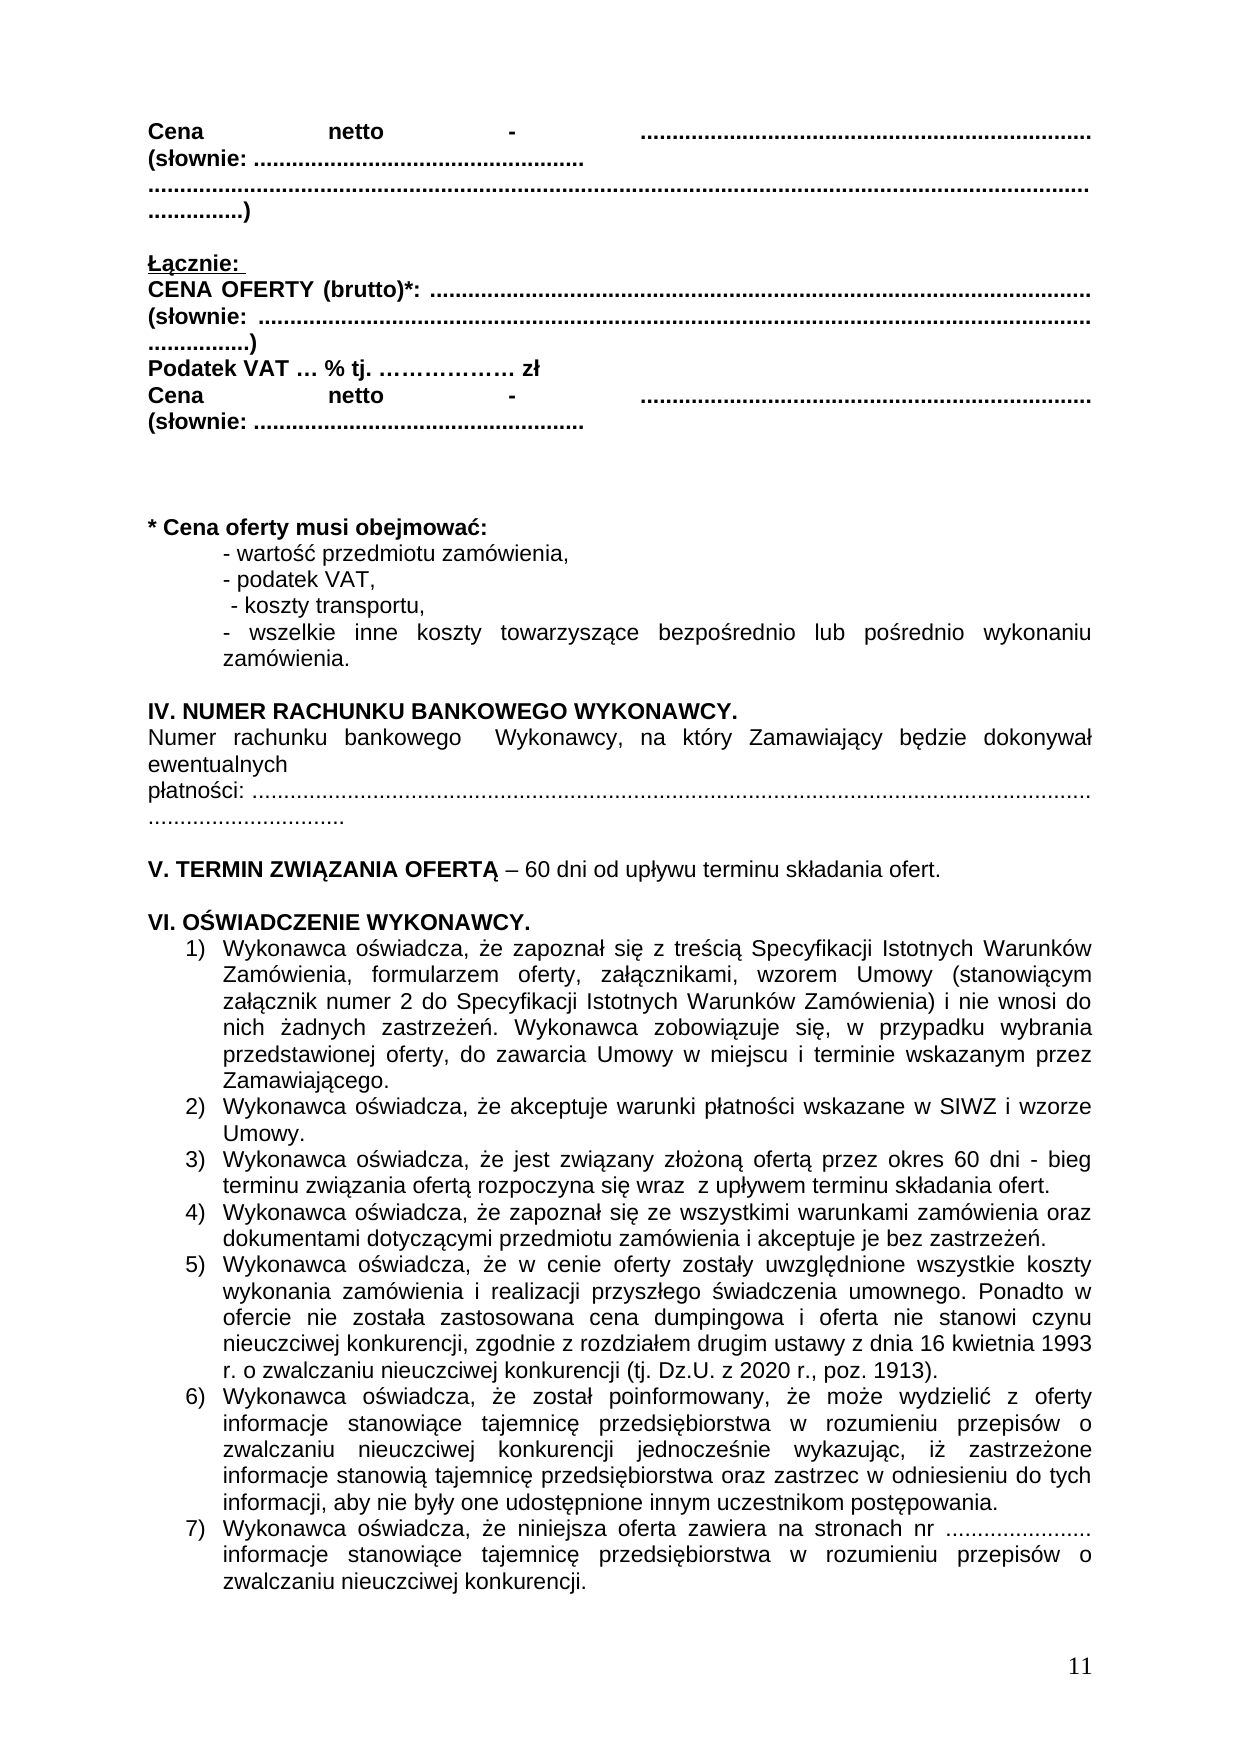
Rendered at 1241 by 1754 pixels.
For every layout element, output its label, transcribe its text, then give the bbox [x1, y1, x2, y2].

list Wykonawca oświadcza, że jest związany złożoną ofertą przez okres 60 dni - bieg terminu związania ofertą rozpoczyna się wraz z upływem terminu składania ofert. [185, 1146, 1092, 1199]
text IV. NUMER RACHUNKU BANKOWEGO WYKONAWCY. [148, 698, 1092, 724]
list Wykonawca oświadcza, że został poinformowany, że może wydzielić z oferty informacje stanowiące tajemnicę przedsiębiorstwa w rozumieniu przepisów o zwalczaniu nieuczciwej konkurencji jednocześnie wykazując, iż zastrzeżone informacje stanowią tajemnicę przedsiębiorstwa oraz zastrzec w odniesieniu do tych informacji, aby nie były one udostępnione innym uczestnikom postępowania. [185, 1383, 1092, 1515]
list Wykonawca oświadcza, że akceptuje warunki płatności wskazane w SIWZ i wzorze Umowy. [185, 1093, 1092, 1146]
text - wartość przedmiotu zamówienia, [223, 540, 1092, 566]
text Numer rachunku bankowego Wykonawcy, na który Zamawiający będzie dokonywał ewentualnych płatności: ................................................................................................................................................................... [148, 724, 1092, 830]
text * Cena oferty musi obejmować: [148, 513, 1092, 540]
text Podatek VAT … % tj. ……………… zł [148, 355, 1092, 382]
text VI. OŚWIADCZENIE WYKONAWCY. [148, 909, 1092, 935]
text Cena netto - ....................................................................... (słownie: .................................................... [148, 382, 1092, 434]
list Wykonawca oświadcza, że zapoznał się z treścią Specyfikacji Istotnych Warunków Zamówienia, formularzem oferty, załącznikami, wzorem Umowy (stanowiącym załącznik numer 2 do Specyfikacji Istotnych Warunków Zamówienia) i nie wnosi do nich żadnych zastrzeżeń. Wykonawca zobowiązuje się, w przypadku wybrania przedstawionej oferty, do zawarcia Umowy w miejscu i terminie wskazanym przez Zamawiającego. [185, 935, 1092, 1093]
list Wykonawca oświadcza, że niniejsza oferta zawiera na stronach nr ....................... informacje stanowiące tajemnicę przedsiębiorstwa w rozumieniu przepisów o zwalczaniu nieuczciwej konkurencji. [185, 1515, 1092, 1594]
text - wszelkie inne koszty towarzyszące bezpośrednio lub pośrednio wykonaniu zamówienia. [223, 619, 1092, 672]
text - koszty transportu, [148, 592, 1092, 619]
text Łącznie: [148, 250, 1092, 276]
text Cena netto - ....................................................................... (słownie: .................................................... [148, 118, 1092, 171]
list Wykonawca oświadcza, że w cenie oferty zostały uwzględnione wszystkie koszty wykonania zamówienia i realizacji przyszłego świadczenia umownego. Ponadto w ofercie nie została zastosowana cena dumpingowa i oferta nie stanowi czynu nieuczciwej konkurencji, zgodnie z rozdziałem drugim ustawy z dnia 16 kwietnia 1993 r. o zwalczaniu nieuczciwej konkurencji (tj. Dz.U. z 2020 r., poz. 1913). [185, 1251, 1092, 1383]
text V. TERMIN ZWIĄZANIA OFERTĄ – 60 dni od upływu terminu składania ofert. [148, 856, 1092, 882]
list Wykonawca oświadcza, że zapoznał się ze wszystkimi warunkami zamówienia oraz dokumentami dotyczącymi przedmiotu zamówienia i akceptuje je bez zastrzeżeń. [185, 1199, 1092, 1251]
text - podatek VAT, [223, 566, 1092, 592]
